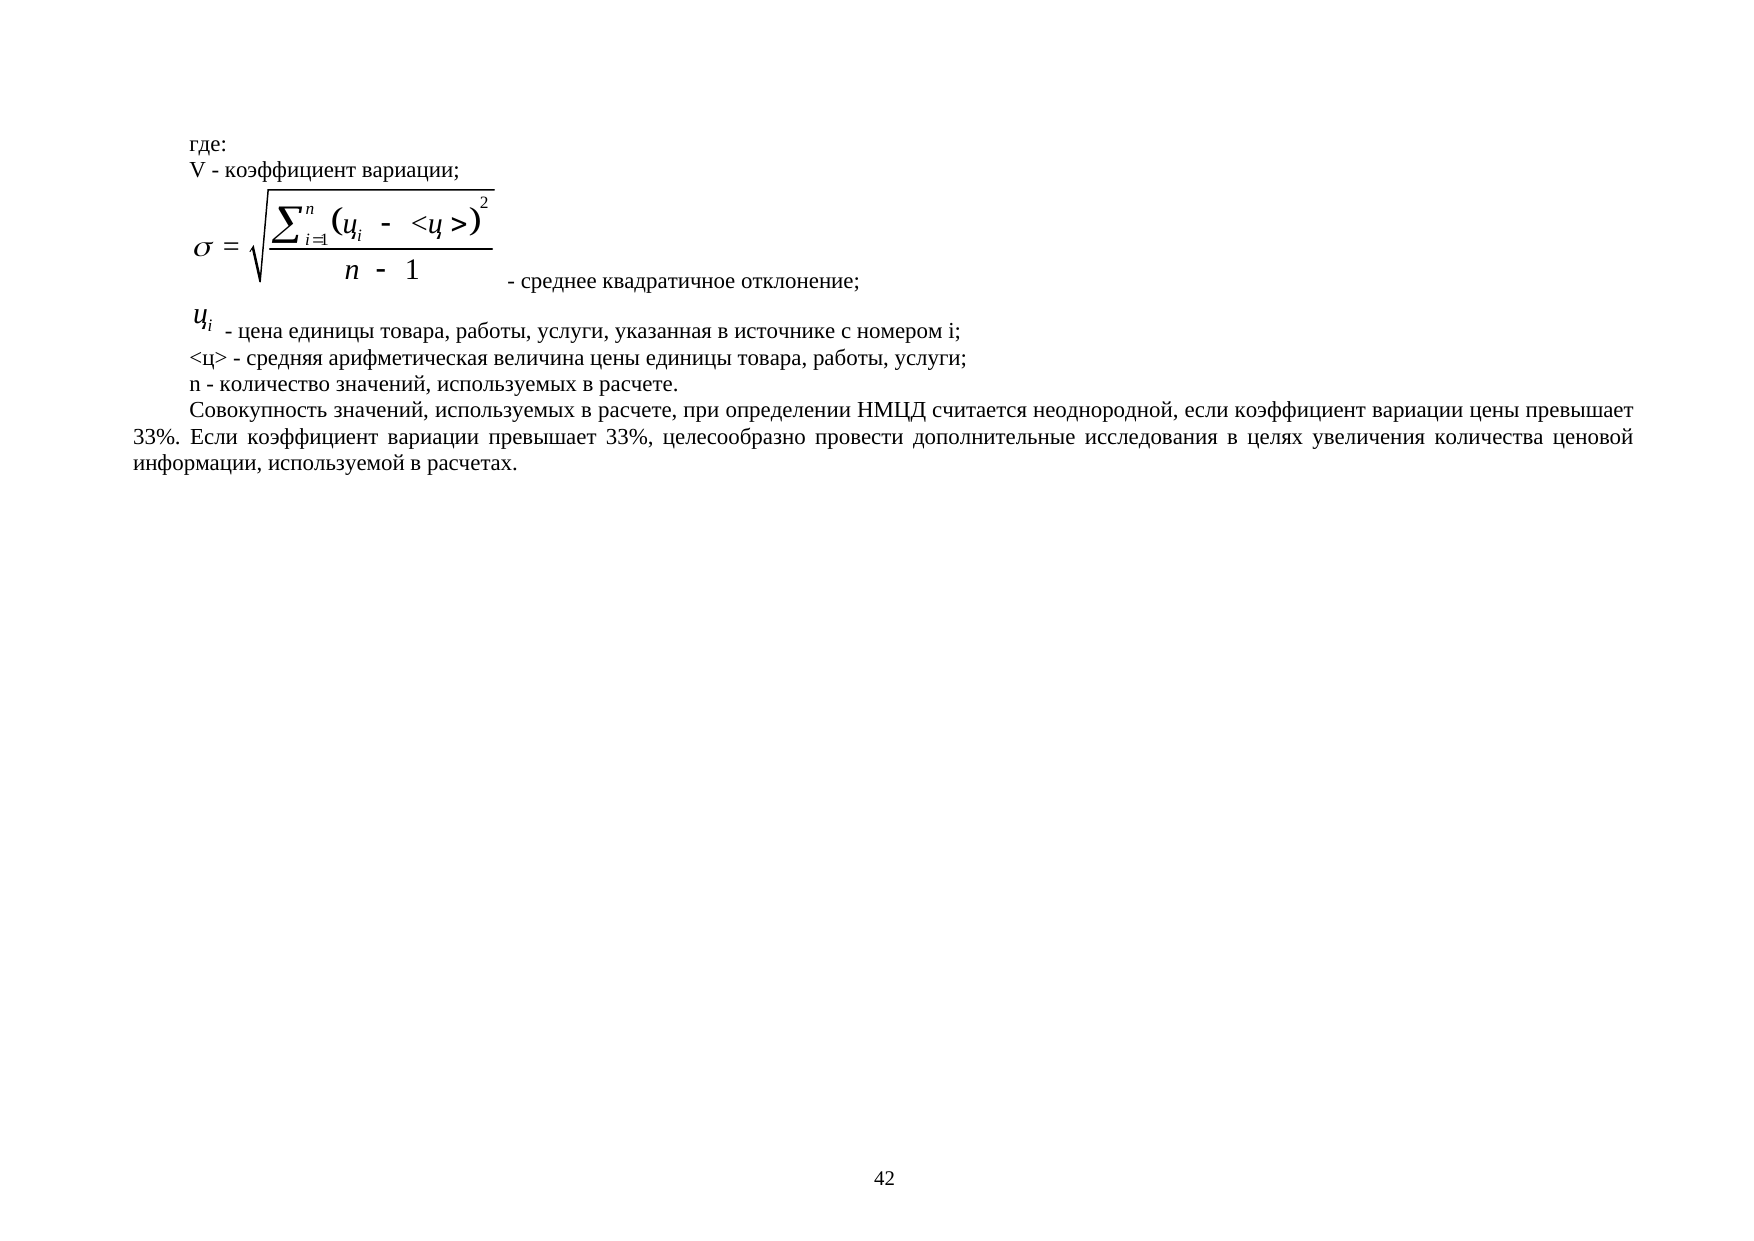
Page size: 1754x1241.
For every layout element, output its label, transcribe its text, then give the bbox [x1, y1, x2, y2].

text V - коэффициент вариации; [133, 156, 1636, 182]
text <ц> - средняя арифметическая величина цены единицы товара, работы, услуги; [133, 344, 1636, 370]
text где: [133, 129, 1636, 156]
text - цена единицы товара, работы, услуги, указанная в источнике с номером i; [133, 293, 1636, 344]
text n - количество значений, используемых в расчете. [133, 370, 1636, 397]
text Совокупность значений, используемых в расчете, при определении НМЦД считается неоднородной, если коэффициент вариации цены превышает 33%. Если коэффициент вариации превышает 33%, целесообразно провести дополнительные исследования в целях увеличения количества ценовой информации, используемой в расчетах. [133, 397, 1636, 476]
text - среднее квадратичное отклонение; [133, 182, 1636, 293]
